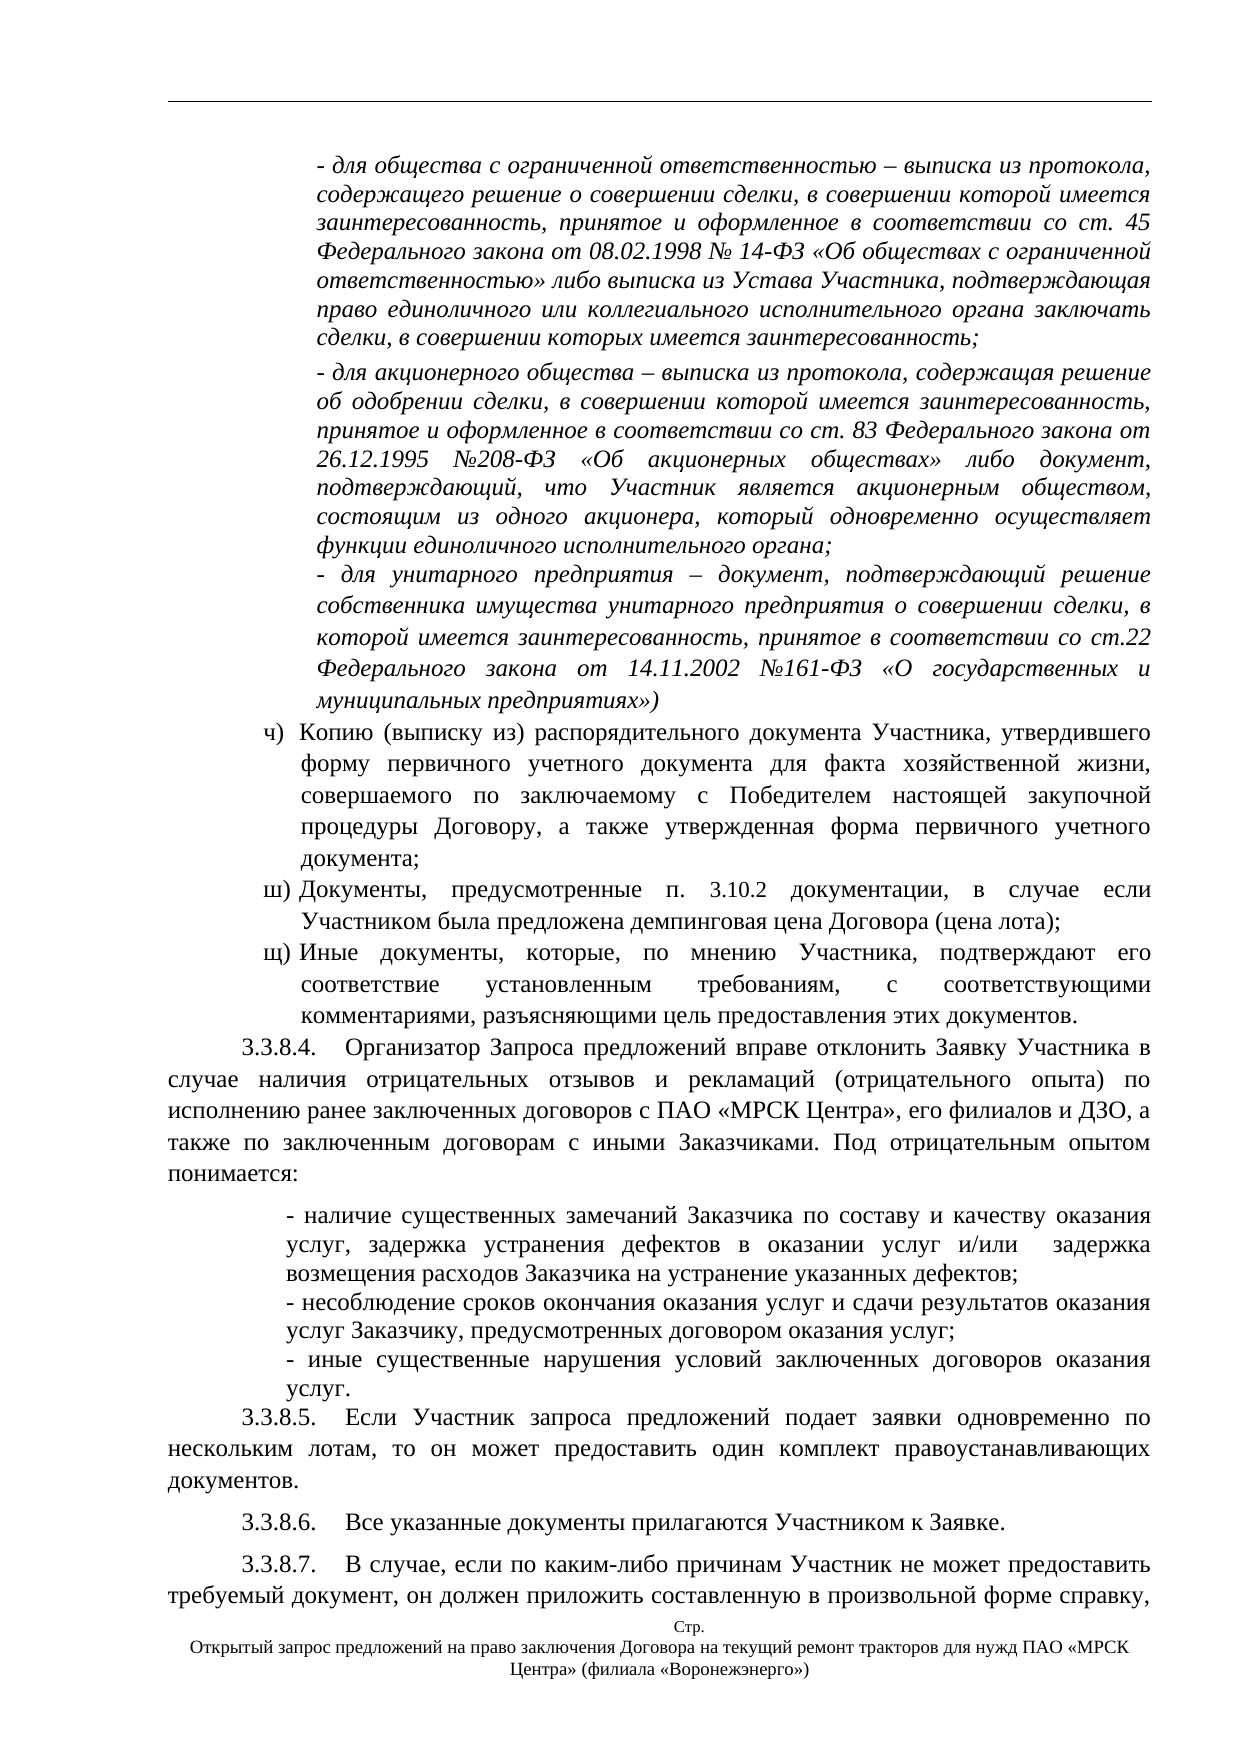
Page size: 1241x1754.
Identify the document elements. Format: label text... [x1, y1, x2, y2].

list Копию (выписку из) распорядительного документа Участника, утвердившего форму первичного учетного документа для факта хозяйственной жизни, совершаемого по заключаемому с Победителем настоящей закупочной процедуры Договору, а также утвержденная форма первичного учетного документа; [263, 717, 1152, 872]
list Все указанные документы прилагаются Участником к Заявке. [168, 1507, 1152, 1536]
list Документы, предусмотренные п. 3.10.2 документации, в случае если Участником была предложена демпинговая цена Договора (цена лота); [263, 874, 1152, 935]
list - наличие существенных замечаний Заказчика по составу и качеству оказания услуг, задержка устранения дефектов в оказании услуг и/или задержка возмещения расходов Заказчика на устранение указанных дефектов; [286, 1200, 1152, 1287]
list Организатор Запроса предложений вправе отклонить Заявку Участника в случае наличия отрицательных отзывов и рекламаций (отрицательного опыта) по исполнению ранее заключенных договоров с ПАО «МРСК Центра», его филиалов и ДЗО, а также по заключенным договорам с иными Заказчиками. Под отрицательным опытом понимается: [168, 1032, 1152, 1187]
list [168, 1549, 1152, 1609]
list - для унитарного предприятия – документ, подтверждающий решение собственника имущества унитарного предприятия о совершении сделки, в которой имеется заинтересованность, принятое в соответствии со ст.22 Федерального закона от 14.11.2002 №161-ФЗ «О государственных и муниципальных предприятиях») [316, 559, 1152, 714]
list - иные существенные нарушения условий заключенных договоров оказания услуг. [286, 1344, 1152, 1402]
list Если Участник запроса предложений подает заявки одновременно по нескольким лотам, то он может предоставить один комплект правоустанавливающих документов. [168, 1402, 1152, 1493]
list - несоблюдение сроков окончания оказания услуг и сдачи результатов оказания услуг Заказчику, предусмотренных договором оказания услуг; [286, 1287, 1152, 1344]
list Иные документы, которые, по мнению Участника, подтверждают его соответствие установленным требованиям, с соответствующими комментариями, разъясняющими цель предоставления этих документов. [263, 937, 1152, 1029]
list - для общества с ограниченной ответственностью – выписка из протокола, содержащего решение о совершении сделки, в совершении которой имеется заинтересованность, принятое и оформленное в соответствии со ст. 45 Федерального закона от 08.02.1998 № 14-ФЗ «Об обществах с ограниченной ответственностью» либо выписка из Устава Участника, подтверждающая право единоличного или коллегиального исполнительного органа заключать сделки, в совершении которых имеется заинтересованность; [316, 150, 1152, 351]
list - для акционерного общества – выписка из протокола, содержащая решение об одобрении сделки, в совершении которой имеется заинтересованность, принятое и оформленное в соответствии со ст. 83 Федерального закона от 26.12.1995 №208-ФЗ «Об акционерных обществах» либо документ, подтверждающий, что Участник является акционерным обществом, состоящим из одного акционера, который одновременно осуществляет функции единоличного исполнительного органа; [316, 357, 1152, 559]
